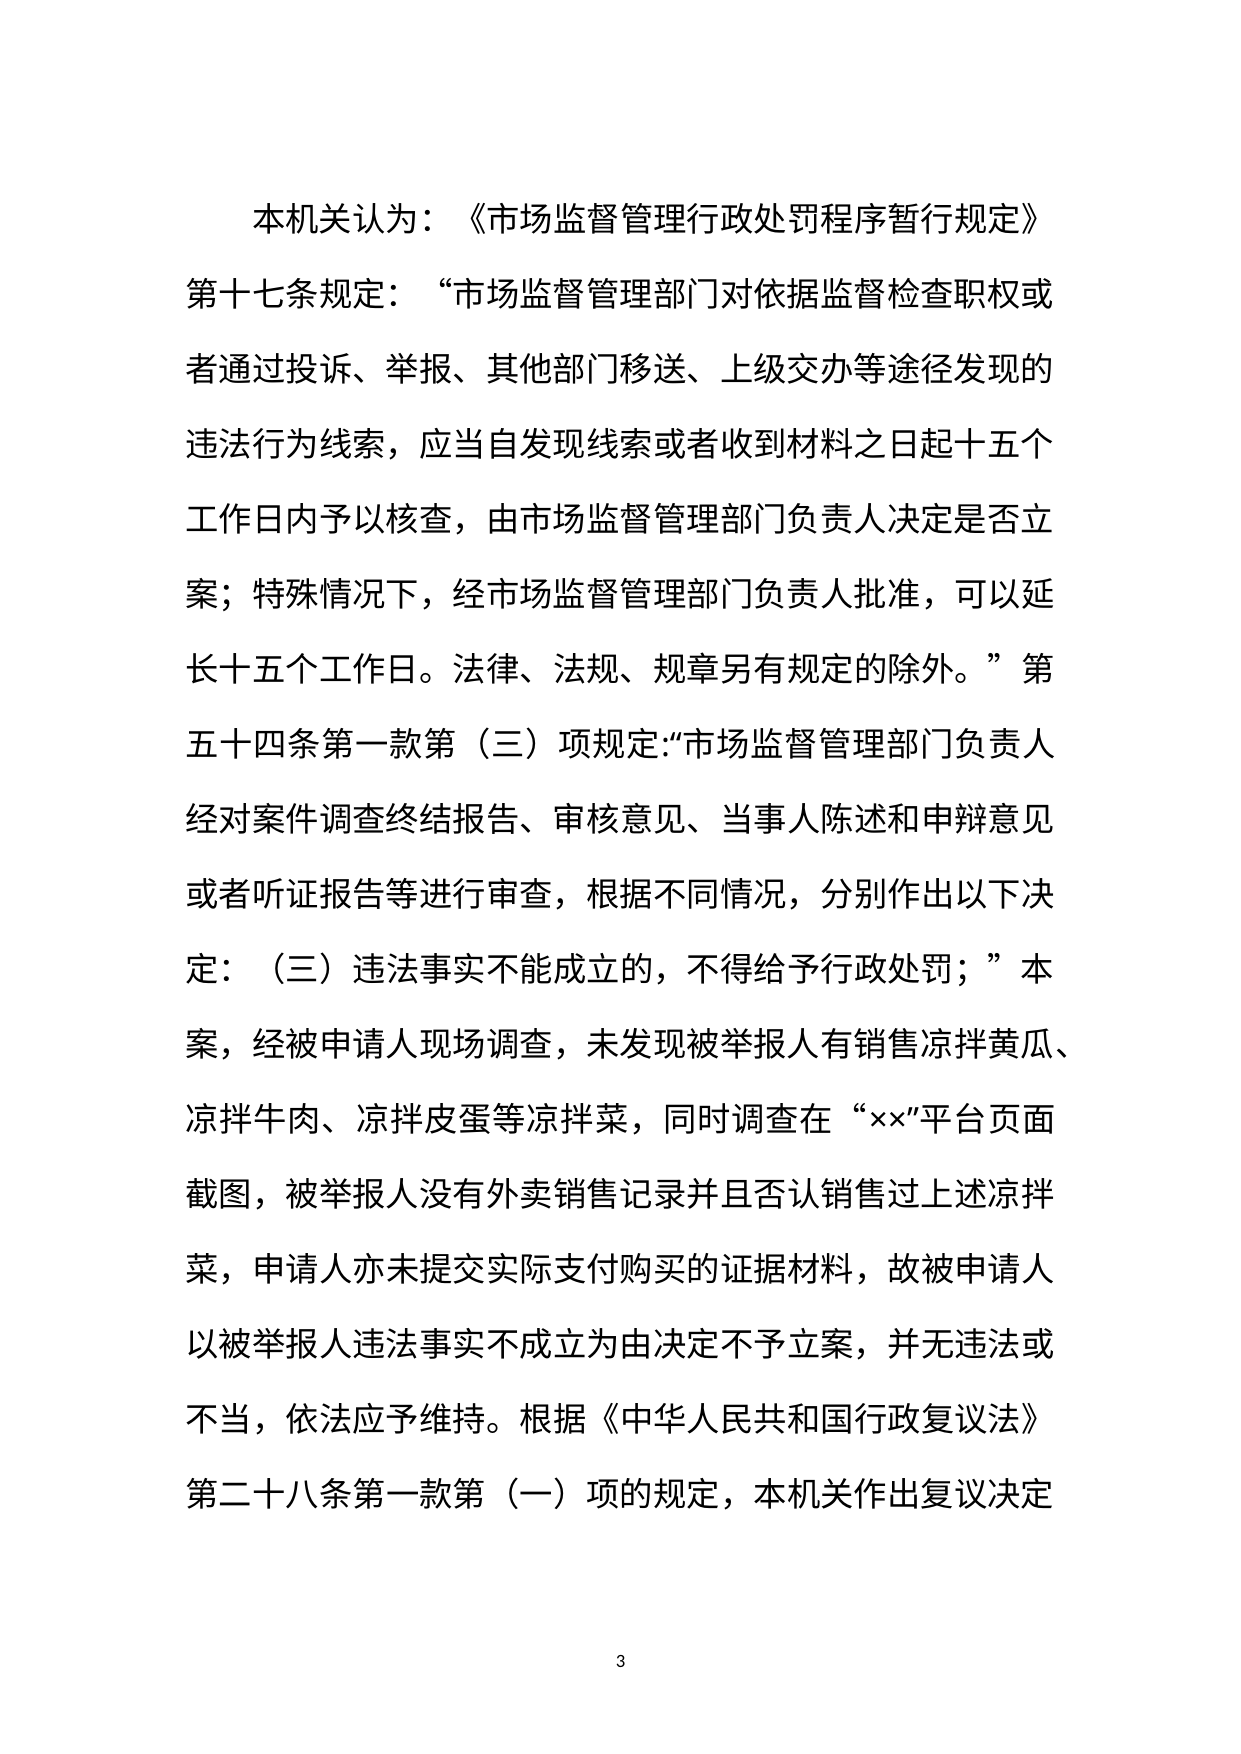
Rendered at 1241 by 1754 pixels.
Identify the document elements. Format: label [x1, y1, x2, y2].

subtitle [185, 179, 1055, 1529]
